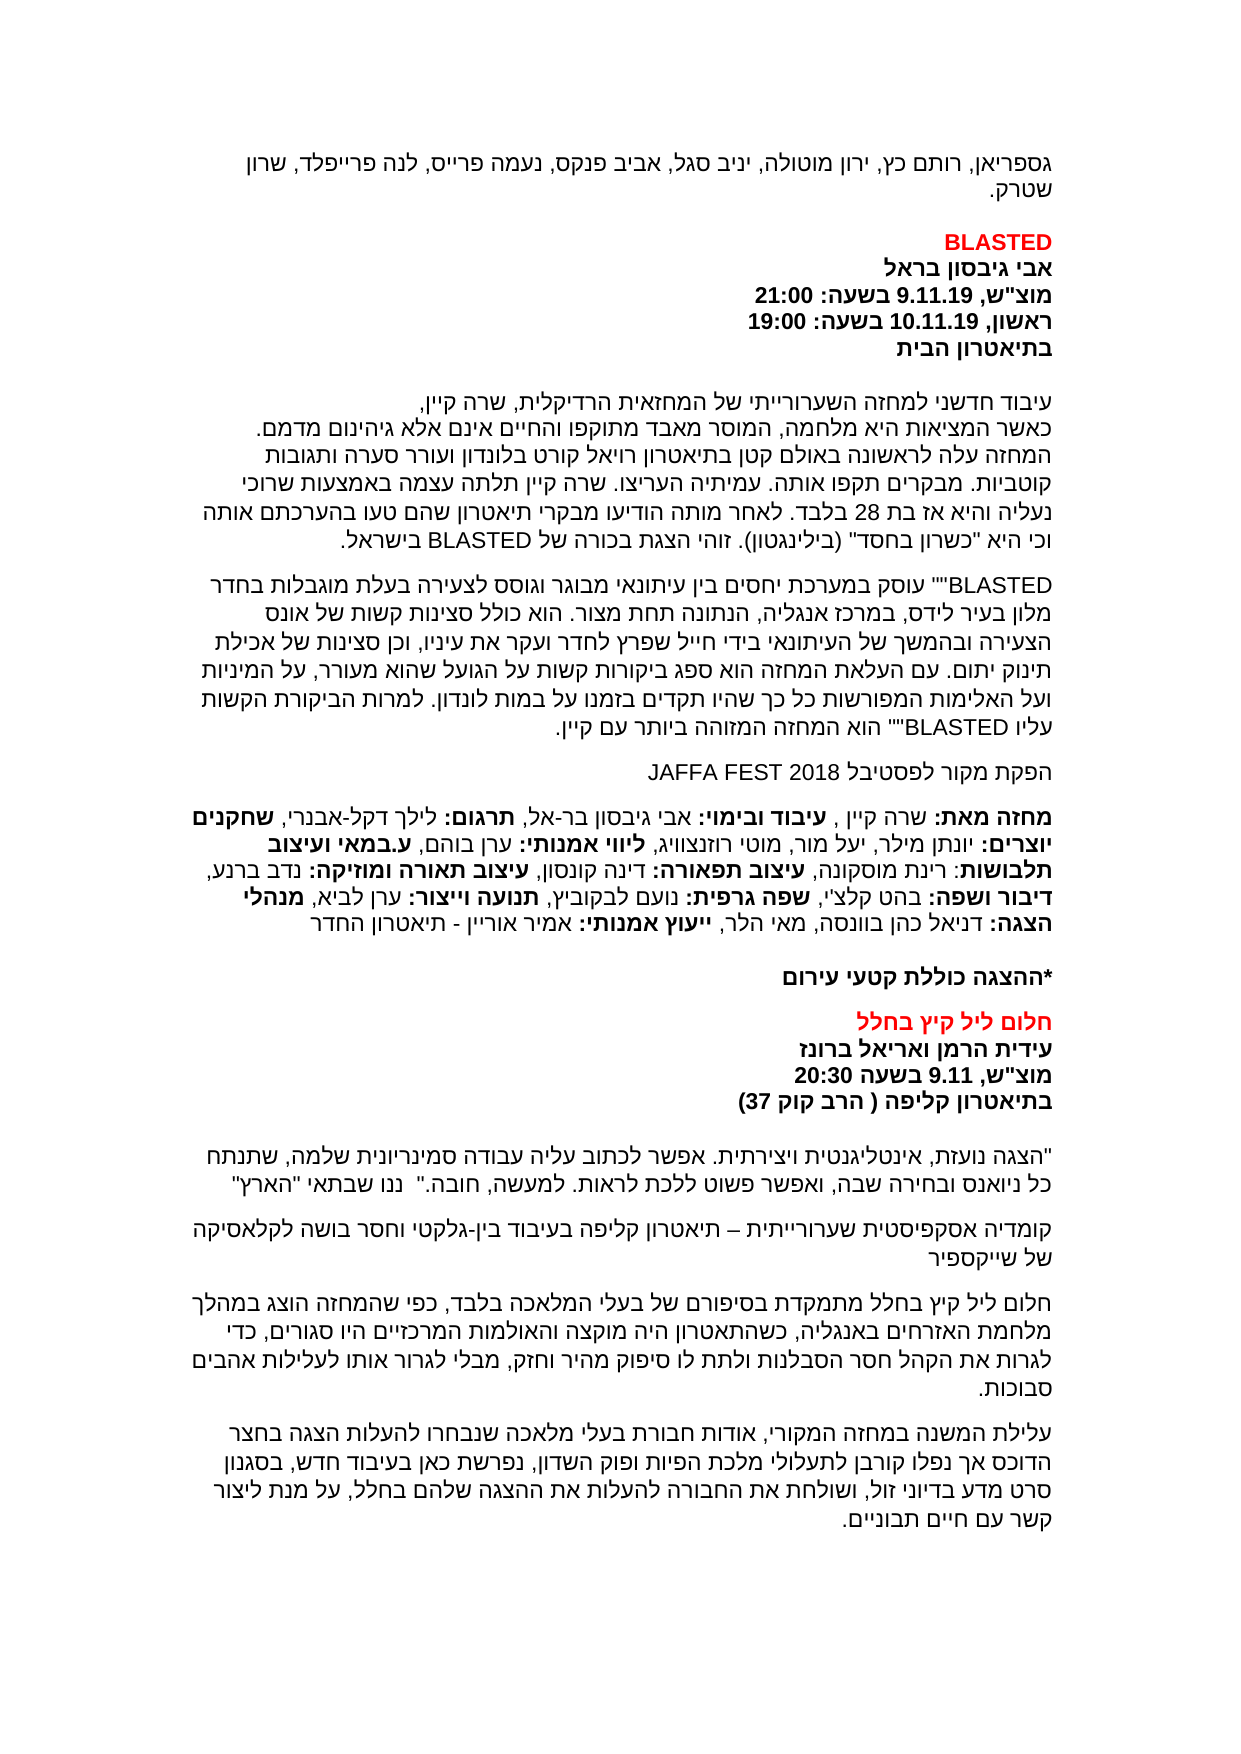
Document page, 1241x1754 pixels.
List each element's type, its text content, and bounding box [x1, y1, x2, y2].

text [187, 150, 1053, 203]
text הפקת מקור לפסטיבל JAFFA FEST 2018 [187, 759, 1053, 786]
text המחזה עלה לראשונה באולם קטן בתיאטרון רויאל קורט בלונדון ועורר סערה ותגובות קוטביות. מבקרים תקפו אותה. עמיתיה העריצו. שרה קיין תלתה עצמה באמצעות שרוכי נעליה והיא אז בת 28 בלבד. לאחר מותה הודיעו מבקרי תיאטרון שהם טעו בהערכתם אותה וכי היא "כשרון בחסד" (בילינגטון). זוהי הצגת בכורה של BLASTED בישראל. [187, 442, 1053, 553]
text "הצגה נועזת, אינטליגנטית ויצירתית. אפשר לכתוב עליה עבודה סמינריונית שלמה, שתנתח כל ניואנס ובחירה שבה, ואפשר פשוט ללכת לראות. למעשה, חובה." ננו שבתאי "הארץ" [187, 1143, 1053, 1197]
text חלום ליל קיץ בחלל מתמקדת בסיפורם של בעלי המלאכה בלבד, כפי שהמחזה הוצג במהלך מלחמת האזרחים באנגליה, כשהתאטרון היה מוקצה והאולמות המרכזיים היו סגורים, כדי לגרות את הקהל חסר הסבלנות ולתת לו סיפוק מהיר וחזק, מבלי לגרור אותו לעלילות אהבים סבוכות. [187, 1290, 1053, 1401]
text חלום ליל קיץ בחלל עידית הרמן ואריאל ברונז מוצ"ש, 9.11 בשעה 20:30 [187, 1009, 1053, 1088]
text *ההצגה כוללת קטעי עירום [187, 964, 1053, 991]
text עיבוד חדשני למחזה השערורייתי של המחזאית הרדיקלית, שרה קיין, [187, 389, 1053, 415]
text BLASTED אבי גיבסון בראל מוצ"ש, 9.11.19 בשעה: 21:00 ראשון, 10.11.19 בשעה: 19:00 [187, 229, 1053, 334]
text קומדיה אסקפיסטית שערורייתית – תיאטרון קליפה בעיבוד בין-גלקטי וחסר בושה לקלאסיקה של שייקספיר [187, 1216, 1053, 1271]
text כאשר המציאות היא מלחמה, המוסר מאבד מתוקפו והחיים אינם אלא גיהינום מדמם. [187, 415, 1053, 442]
text מחזה מאת: שרה קיין , עיבוד ובימוי: אבי גיבסון בר-אל, תרגום: לילך דקל-אבנרי, שחקנים יוצרים: יונתן מילר, יעל מור, מוטי רוזנצוויג, ליווי אמנותי: ערן בוהם, ע.במאי ועיצוב תלבושות: רינת מוסקונה, עיצוב תפאורה: דינה קונסון, עיצוב תאורה ומוזיקה: נדב ברנע, דיבור ושפה: בהט קלצ'י, שפה גרפית: נועם לבקוביץ, תנועה וייצור: ערן לביא, מנהלי הצגה: דניאל כהן בוונסה, מאי הלר, ייעוץ אמנותי: אמיר אוריין - תיאטרון החדר [187, 804, 1053, 936]
text בתיאטרון קליפה ( הרב קוק 37) [187, 1088, 1053, 1143]
text בתיאטרון הבית [187, 334, 1053, 389]
text עלילת המשנה במחזה המקורי, אודות חבורת בעלי מלאכה שנבחרו להעלות הצגה בחצר הדוכס אך נפלו קורבן לתעלולי מלכת הפיות ופוק השדון, נפרשת כאן בעיבוד חדש, בסגנון סרט מדע בדיוני זול, ושולחת את החבורה להעלות את ההצגה שלהם בחלל, על מנת ליצור קשר עם חיים תבוניים. [187, 1420, 1053, 1532]
text BLASTED"" עוסק במערכת יחסים בין עיתונאי מבוגר וגוסס לצעירה בעלת מוגבלות בחדר מלון בעיר לידס, במרכז אנגליה, הנתונה תחת מצור. הוא כולל סצינות קשות של אונס הצעירה ובהמשך של העיתונאי בידי חייל שפרץ לחדר ועקר את עיניו, וכן סצינות של אכילת תינוק יתום. עם העלאת המחזה הוא ספג ביקורות קשות על הגועל שהוא מעורר, על המיניות ועל האלימות המפורשות כל כך שהיו תקדים בזמנו על במות לונדון. למרות הביקורת הקשות עליו BLASTED"" הוא המחזה המזוהה ביותר עם קיין. [187, 572, 1053, 741]
